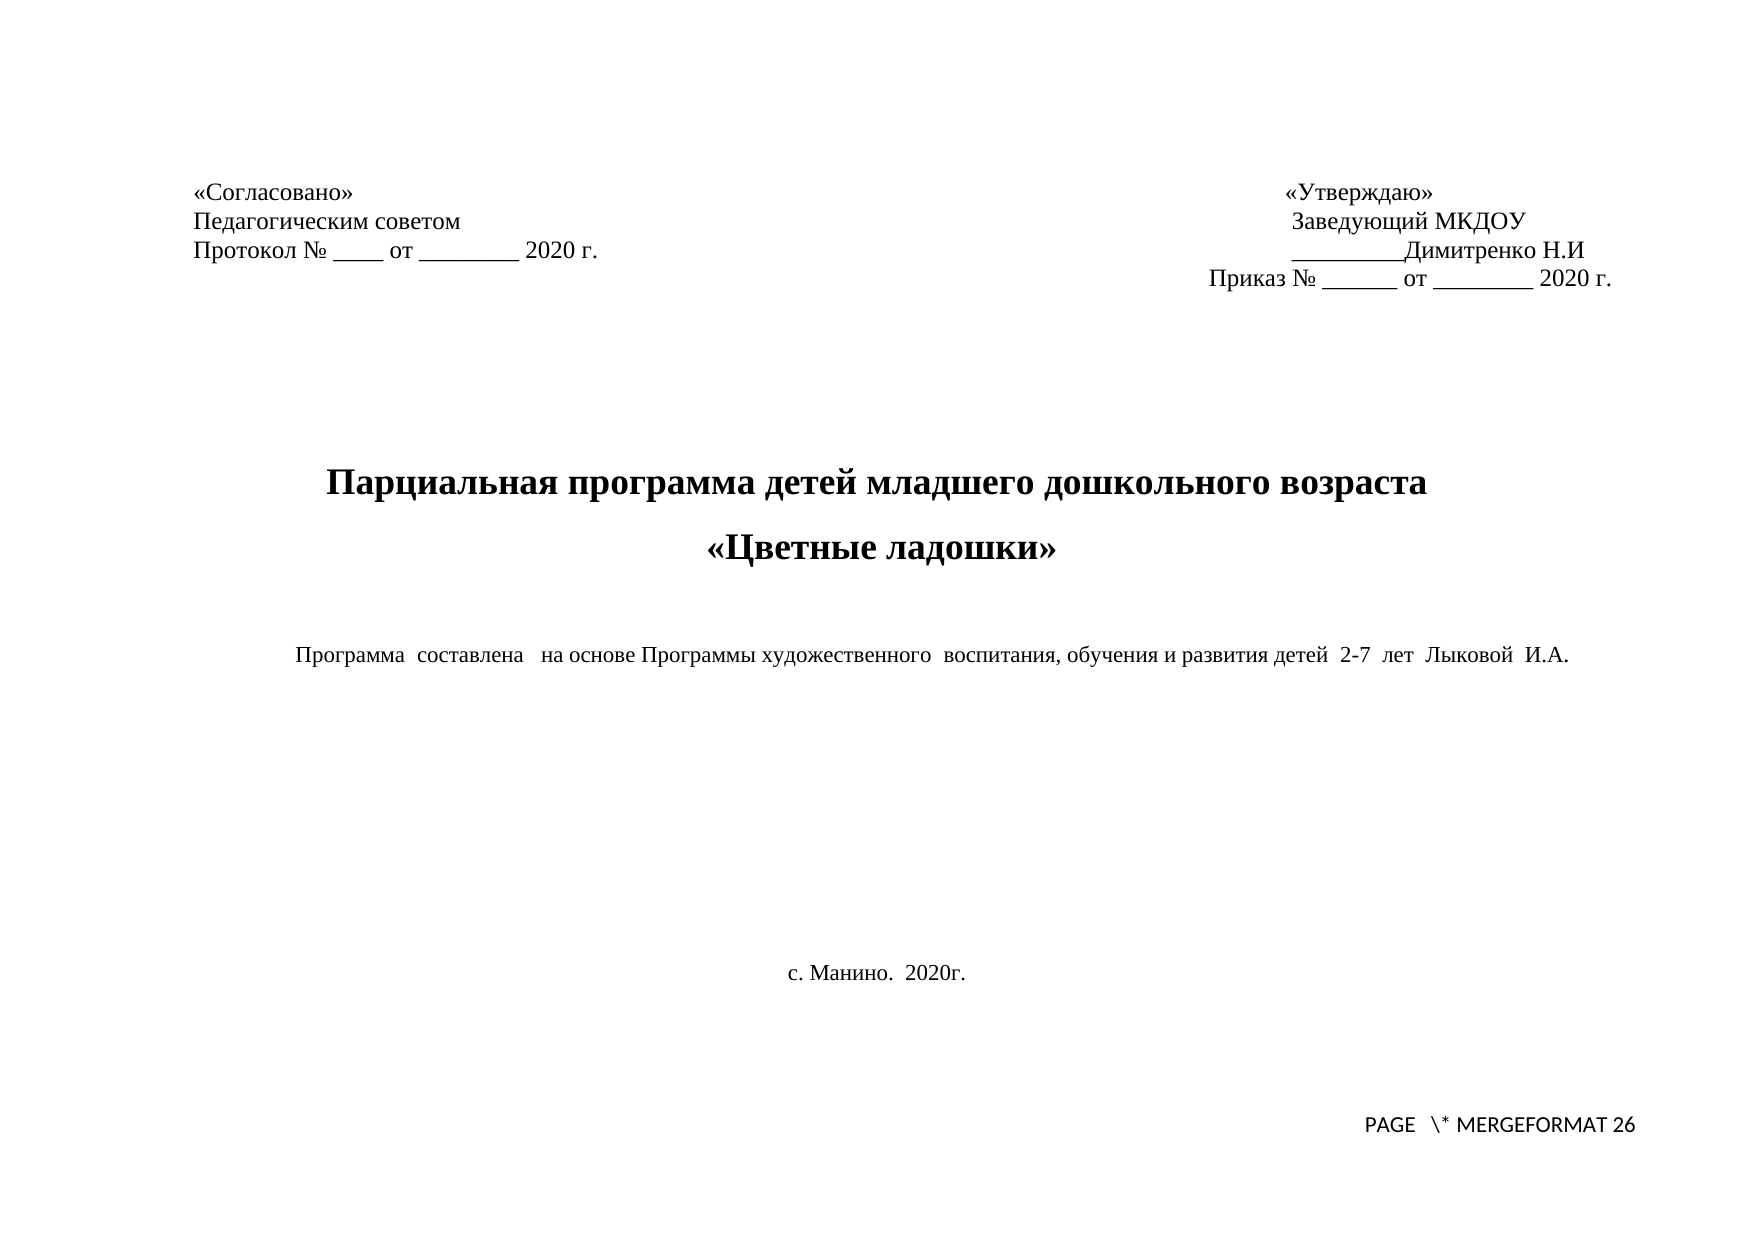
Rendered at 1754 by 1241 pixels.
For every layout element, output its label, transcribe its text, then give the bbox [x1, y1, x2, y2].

text «Согласовано» «Утверждаю» [118, 177, 1636, 206]
text Протокол № ____ от ________ 2020 г. _________Димитренко Н.И [118, 235, 1636, 263]
text Программа составлена на основе Программы художественного воспитания, обучения и развития детей 2-7 лет Лыковой И.А. [118, 639, 1636, 668]
text с. Манино. 2020г. [118, 959, 1636, 985]
text «Цветные ладошки» [118, 524, 1636, 568]
text Парциальная программа детей младшего дошкольного возраста [118, 460, 1636, 503]
text Приказ № ______ от ________ 2020 г. [118, 263, 1636, 292]
text Педагогическим советом Заведующий МКДОУ [118, 206, 1636, 235]
